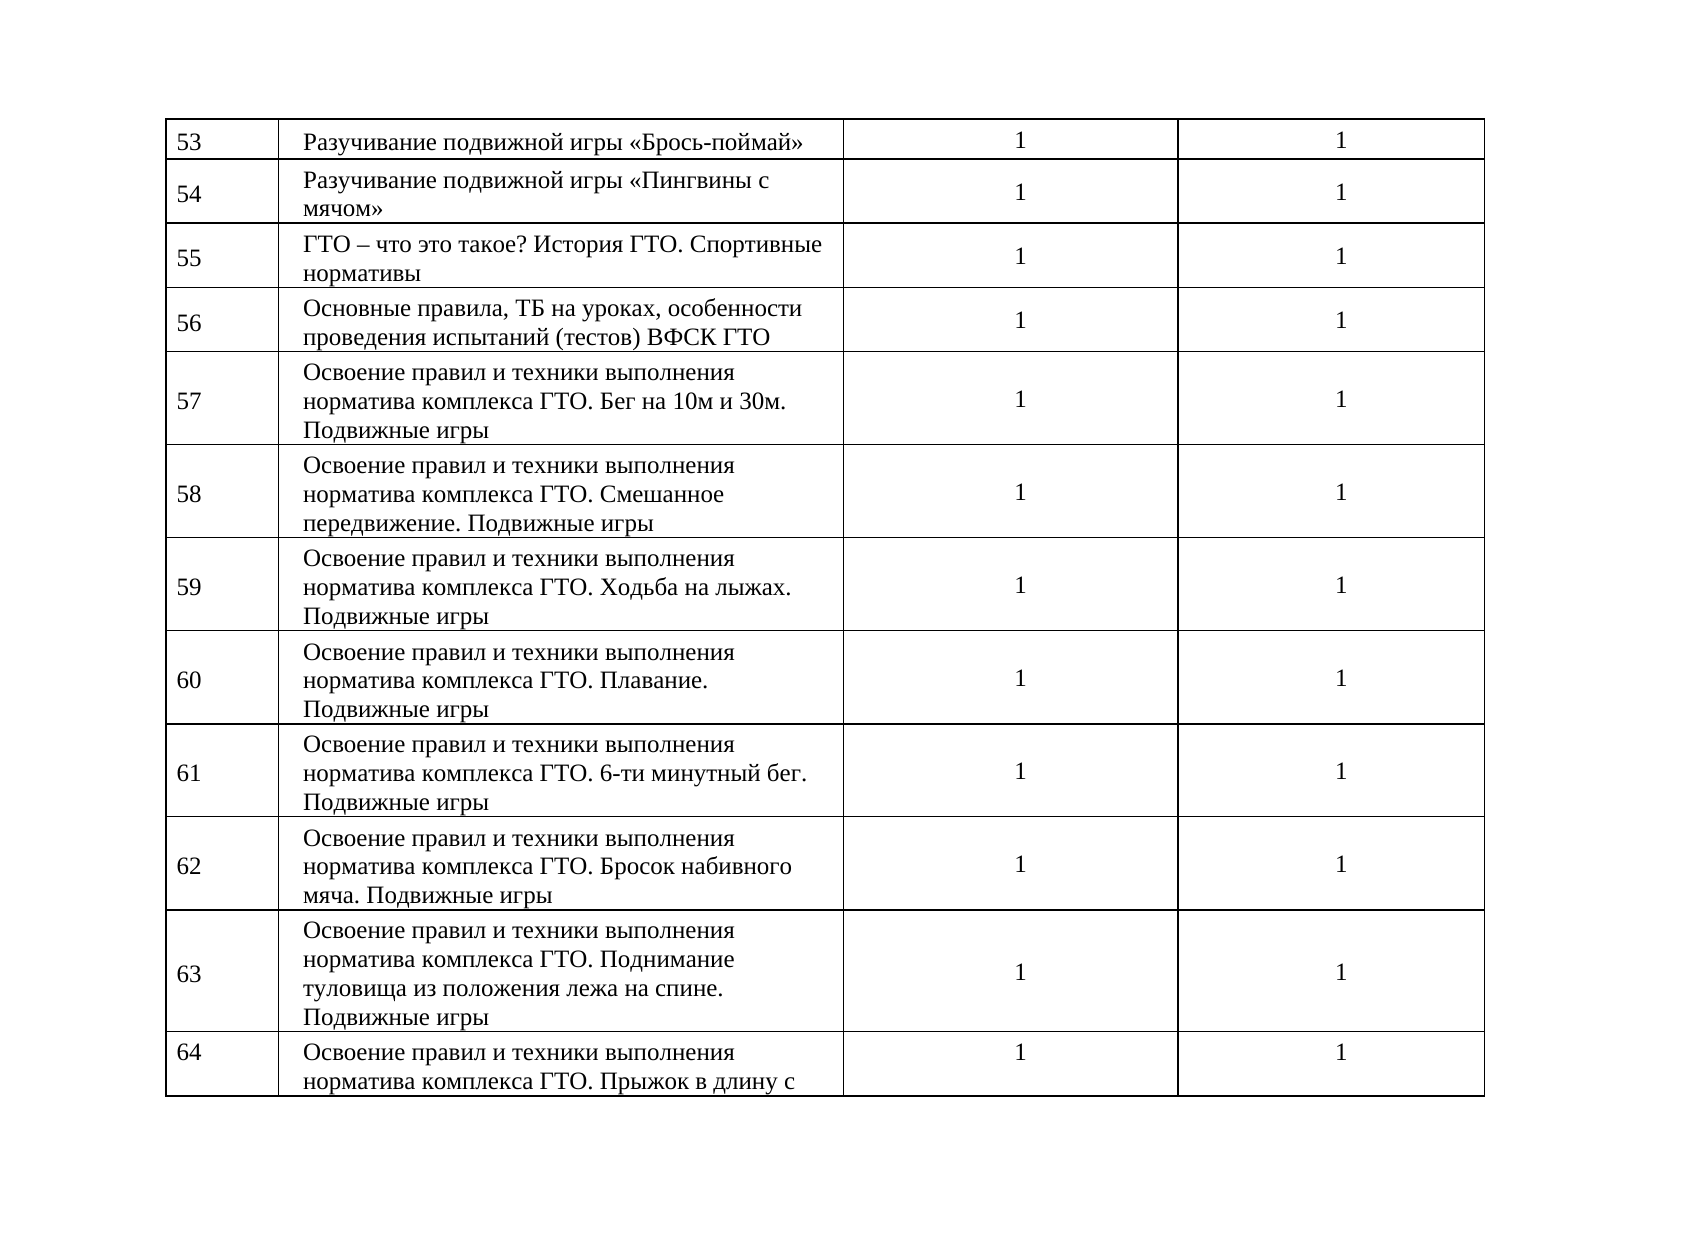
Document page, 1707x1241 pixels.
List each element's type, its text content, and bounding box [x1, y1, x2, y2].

table_cell Основные правила, ТБ на уроках, особенности проведения испытаний (тестов) ВФСК ГТО [279, 288, 843, 351]
table_cell 1 [1179, 224, 1484, 286]
table_cell 1 [1179, 817, 1484, 909]
table_cell 64 [167, 1032, 278, 1095]
table_cell 1 [1179, 1032, 1484, 1095]
table_cell 56 [167, 288, 278, 351]
table_cell 1 [1179, 352, 1484, 444]
table_cell 1 [844, 817, 1177, 909]
table_cell 1 [1179, 120, 1484, 158]
table_cell 60 [167, 631, 278, 723]
table_cell 1 [844, 725, 1177, 816]
table_cell Освоение правил и техники выполнения норматива комплекса ГТО. Бег на 10м и 30м. Подвижные игры [279, 352, 843, 444]
table_cell 1 [844, 445, 1177, 537]
table_cell 59 [167, 538, 278, 630]
table_cell 1 [1179, 725, 1484, 816]
table_cell Разучивание подвижной игры «Пингвины с мячом» [279, 160, 843, 222]
table_cell 1 [1179, 160, 1484, 222]
table_cell 1 [844, 911, 1177, 1031]
table_cell 1 [1179, 538, 1484, 630]
table_cell 1 [844, 288, 1177, 351]
table_cell 61 [167, 725, 278, 816]
table_cell 1 [1179, 911, 1484, 1031]
table_cell 1 [844, 1032, 1177, 1095]
table_cell 1 [844, 352, 1177, 444]
table_cell Освоение правил и техники выполнения норматива комплекса ГТО. Смешанное передвижение. Подвижные игры [279, 445, 843, 537]
table_cell Освоение правил и техники выполнения норматива комплекса ГТО. Поднимание туловища из положения лежа на спине. Подвижные игры [279, 911, 843, 1031]
table_cell 58 [167, 445, 278, 537]
table_cell 1 [1179, 631, 1484, 723]
table_cell 55 [167, 224, 278, 286]
table_cell Освоение правил и техники выполнения норматива комплекса ГТО. Ходьба на лыжах. Подвижные игры [279, 538, 843, 630]
table_cell 1 [844, 631, 1177, 723]
table_cell Освоение правил и техники выполнения норматива комплекса ГТО. Бросок набивного мяча. Подвижные игры [279, 817, 843, 909]
table_cell 62 [167, 817, 278, 909]
table_cell 1 [1179, 445, 1484, 537]
table_cell Освоение правил и техники выполнения норматива комплекса ГТО. Плавание. Подвижные игры [279, 631, 843, 723]
table_cell ГТО – что это такое? История ГТО. Спортивные нормативы [279, 224, 843, 286]
table_cell 1 [1179, 288, 1484, 351]
table_cell 63 [167, 911, 278, 1031]
table_cell 1 [844, 224, 1177, 286]
table_cell 54 [167, 160, 278, 222]
table_cell 57 [167, 352, 278, 444]
table_cell 53 [167, 120, 278, 158]
table_cell Разучивание подвижной игры «Брось-поймай» [279, 120, 843, 158]
table_cell 1 [844, 538, 1177, 630]
table_cell 1 [844, 120, 1177, 158]
table_cell 1 [844, 160, 1177, 222]
table_cell Освоение правил и техники выполнения норматива комплекса ГТО. 6-ти минутный бег. Подвижные игры [279, 725, 843, 816]
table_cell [279, 1032, 843, 1095]
